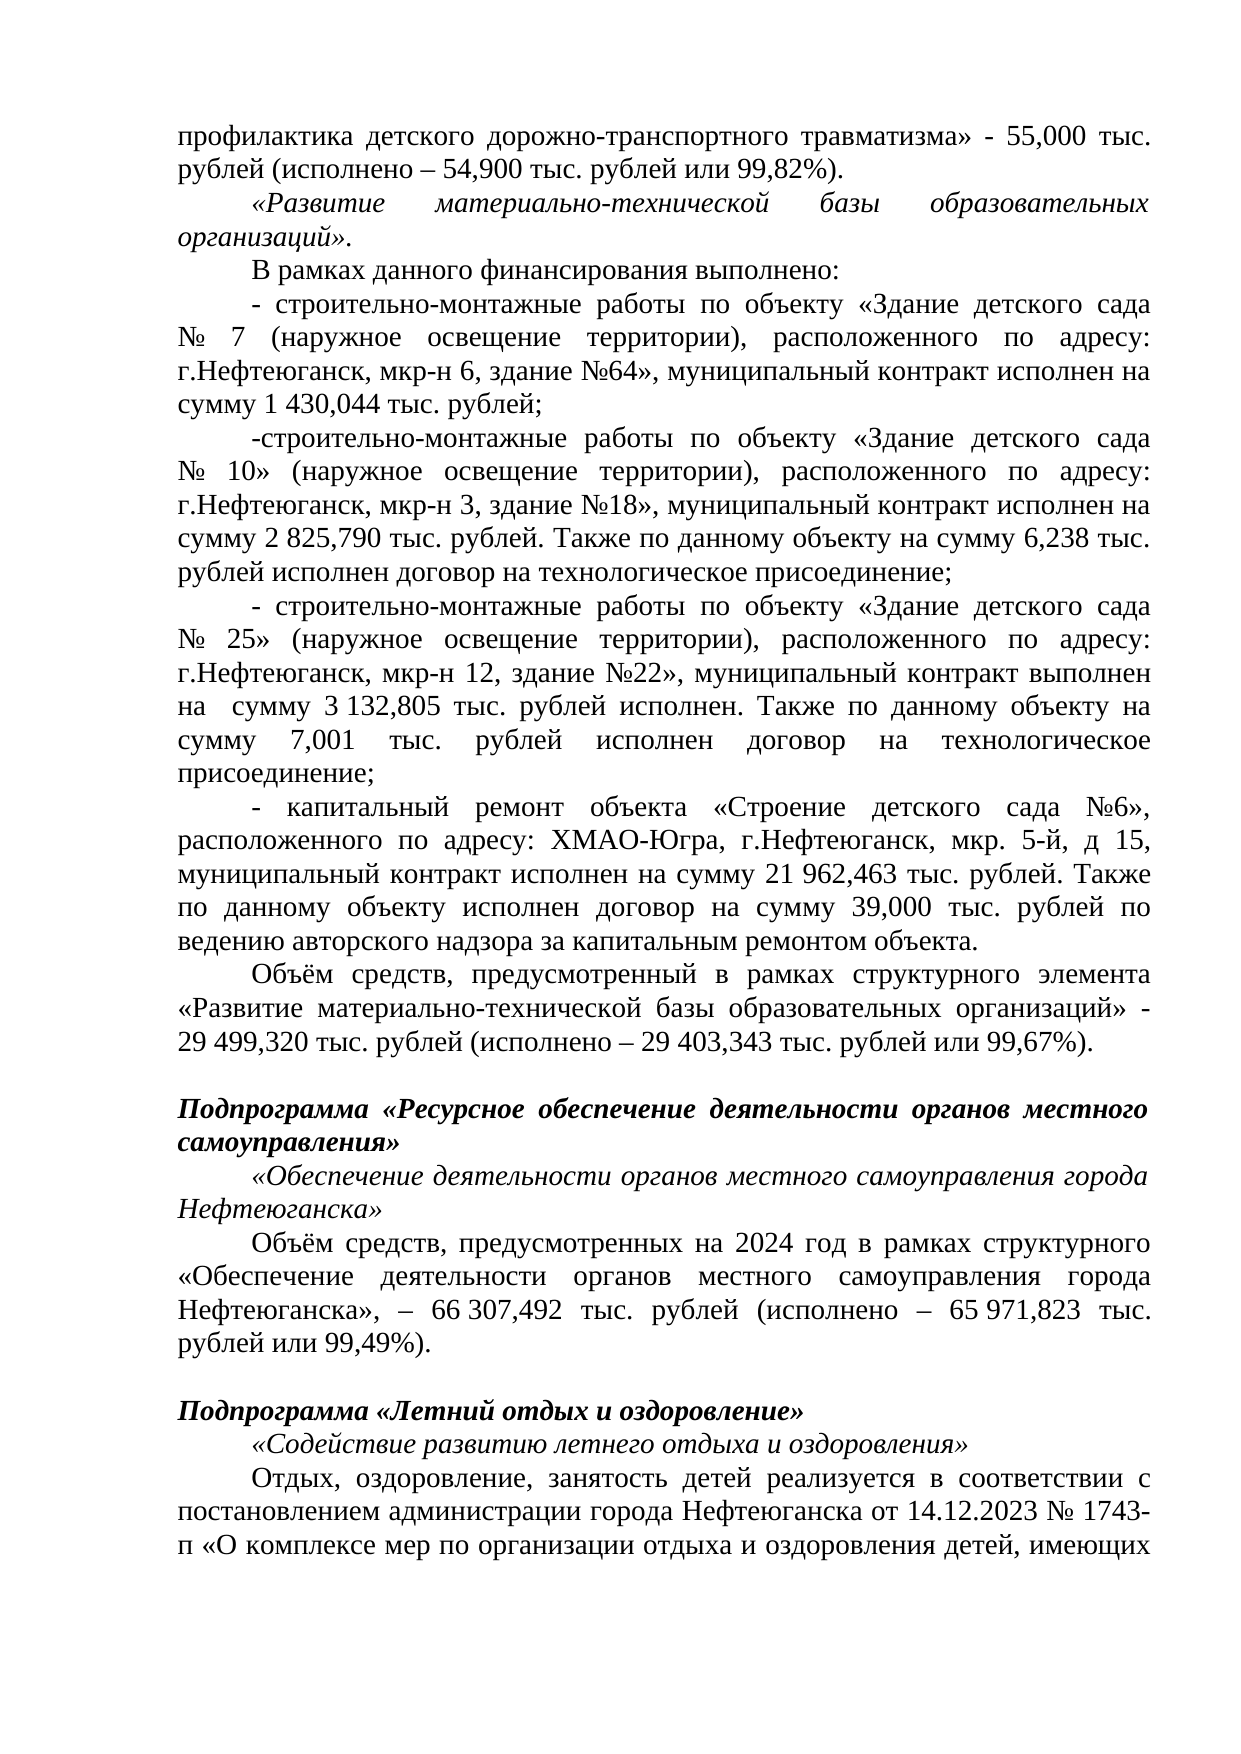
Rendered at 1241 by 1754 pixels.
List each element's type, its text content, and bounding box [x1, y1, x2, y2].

text Подпрограмма «Ресурсное обеспечение деятельности органов местного самоуправления» [177, 1091, 1152, 1158]
text В рамках данного финансирования выполнено: [177, 252, 1152, 286]
text - строительно-монтажные работы по объекту «Здание детского сада № 25» (наружное освещение территории), расположенного по адресу: г.Нефтеюганск, мкр-н 12, здание №22», муниципальный контракт выполнен на сумму 3 132,805 тыс. рублей исполнен. Также по данному объекту на сумму 7,001 тыс. рублей исполнен договор на технологическое присоединение; [177, 588, 1152, 789]
text - капитальный ремонт объекта «Строение детского сада №6», расположенного по адресу: ХМАО-Югра, г.Нефтеюганск, мкр. 5-й, д 15, муниципальный контракт исполнен на сумму 21 962,463 тыс. рублей. Также по данному объекту исполнен договор на сумму 39,000 тыс. рублей по ведению авторского надзора за капитальным ремонтом объекта. [177, 789, 1152, 957]
text - строительно-монтажные работы по объекту «Здание детского сада № 7 (наружное освещение территории), расположенного по адресу: г.Нефтеюганск, мкр-н 6, здание №64», муниципальный контракт исполнен на сумму 1 430,044 тыс. рублей; [177, 286, 1152, 420]
text Подпрограмма «Летний отдых и оздоровление» [177, 1393, 1152, 1426]
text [177, 118, 1152, 185]
text Объём средств, предусмотренных на 2024 год в рамках структурного «Обеспечение деятельности органов местного самоуправления города Нефтеюганска», – 66 307,492 тыс. рублей (исполнено – 65 971,823 тыс. рублей или 99,49%). [177, 1225, 1152, 1359]
text -строительно-монтажные работы по объекту «Здание детского сада № 10» (наружное освещение территории), расположенного по адресу: г.Нефтеюганск, мкр-н 3, здание №18», муниципальный контракт исполнен на сумму 2 825,790 тыс. рублей. Также по данному объекту на сумму 6,238 тыс. рублей исполнен договор на технологическое присоединение; [177, 420, 1152, 588]
text «Содействие развитию летнего отдыха и оздоровления» [177, 1426, 1152, 1460]
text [177, 1460, 1152, 1625]
text Объём средств, предусмотренный в рамках структурного элемента «Развитие материально-технической базы образовательных организаций» - 29 499,320 тыс. рублей (исполнено – 29 403,343 тыс. рублей или 99,67%). [177, 957, 1152, 1057]
text «Развитие материально-технической базы образовательных организаций». [177, 185, 1152, 252]
text «Обеспечение деятельности органов местного самоуправления города Нефтеюганска» [177, 1158, 1152, 1225]
